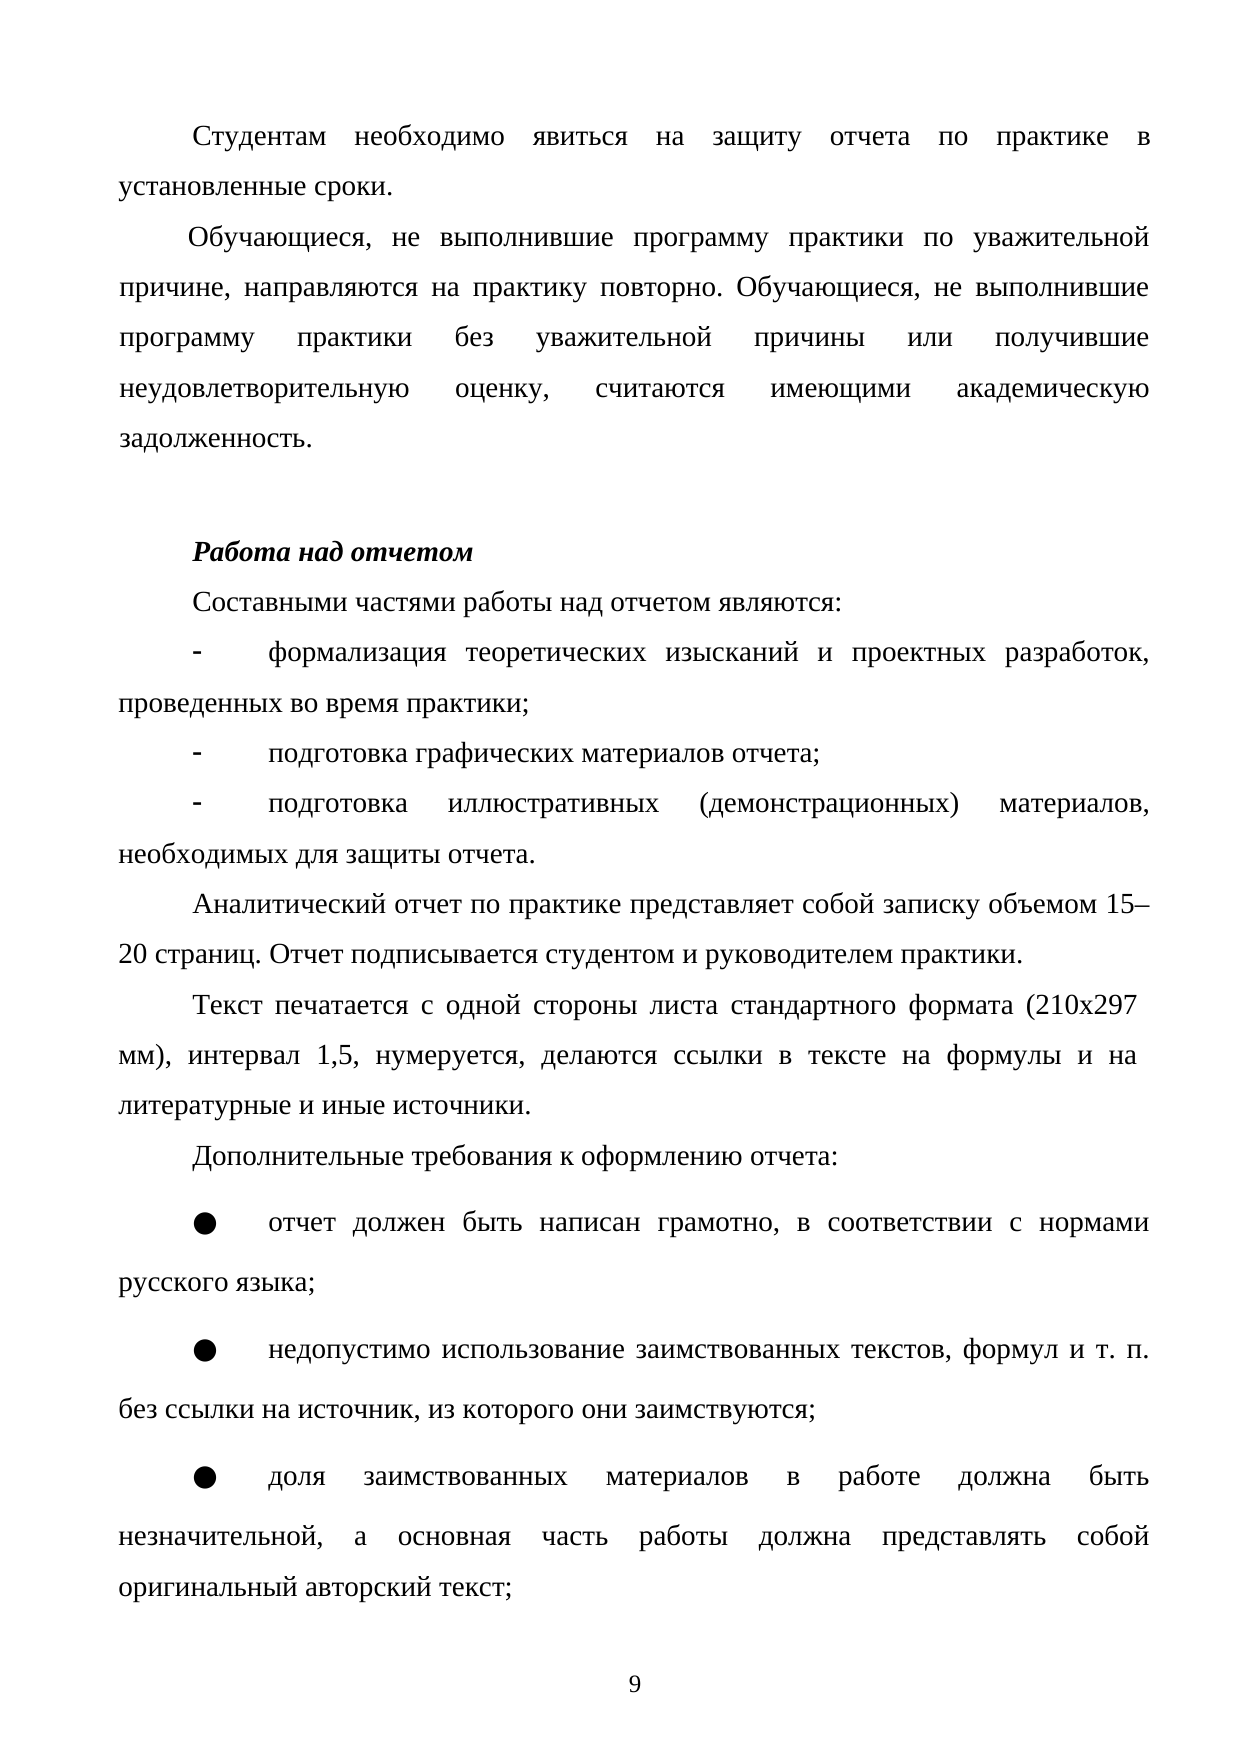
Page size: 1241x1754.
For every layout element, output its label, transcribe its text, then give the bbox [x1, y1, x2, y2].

list подготовка графических материалов отчета; [118, 735, 1150, 769]
list недопустимо использование заимствованных текстов, формул и т. п. без ссылки на источник, из которого они заимствуются; [118, 1315, 1150, 1425]
text Обучающиеся, не выполнившие программу практики по уважительной причине, направляются на практику повторно. Обучающиеся, не выполнившие программу практики без уважительной причины или получившие неудовлетворительную оценку, считаются имеющими академическую задолженность. [119, 219, 1150, 453]
list доля заимствованных материалов в работе должна быть незначительной, а основная часть работы должна представлять собой оригинальный авторский текст; [118, 1442, 1150, 1602]
text Работа над отчетом [118, 534, 1152, 567]
text Студентам необходимо явиться на защиту отчета по практике в установленные сроки. [118, 118, 1152, 202]
text Составными частями работы над отчетом являются: [118, 584, 1150, 617]
text Дополнительные требования к оформлению отчета: [118, 1138, 1150, 1171]
list подготовка иллюстративных (демонстрационных) материалов, необходимых для защиты отчета. [118, 785, 1150, 869]
text Аналитический отчет по практике представляет собой записку объемом 15–20 страниц. Отчет подписывается студентом и руководителем практики. [118, 886, 1150, 970]
list формализация теоретических изысканий и проектных разработок, проведенных во время практики; [118, 634, 1150, 718]
text Текст печатается с одной стороны листа стандартного формата (210x297 мм), интервал 1,5, нумеруется, делаются ссылки в тексте на формулы и на литературные и иные источники. [118, 987, 1138, 1121]
list отчет должен быть написан грамотно, в соответствии с нормами русского языка; [118, 1188, 1150, 1298]
